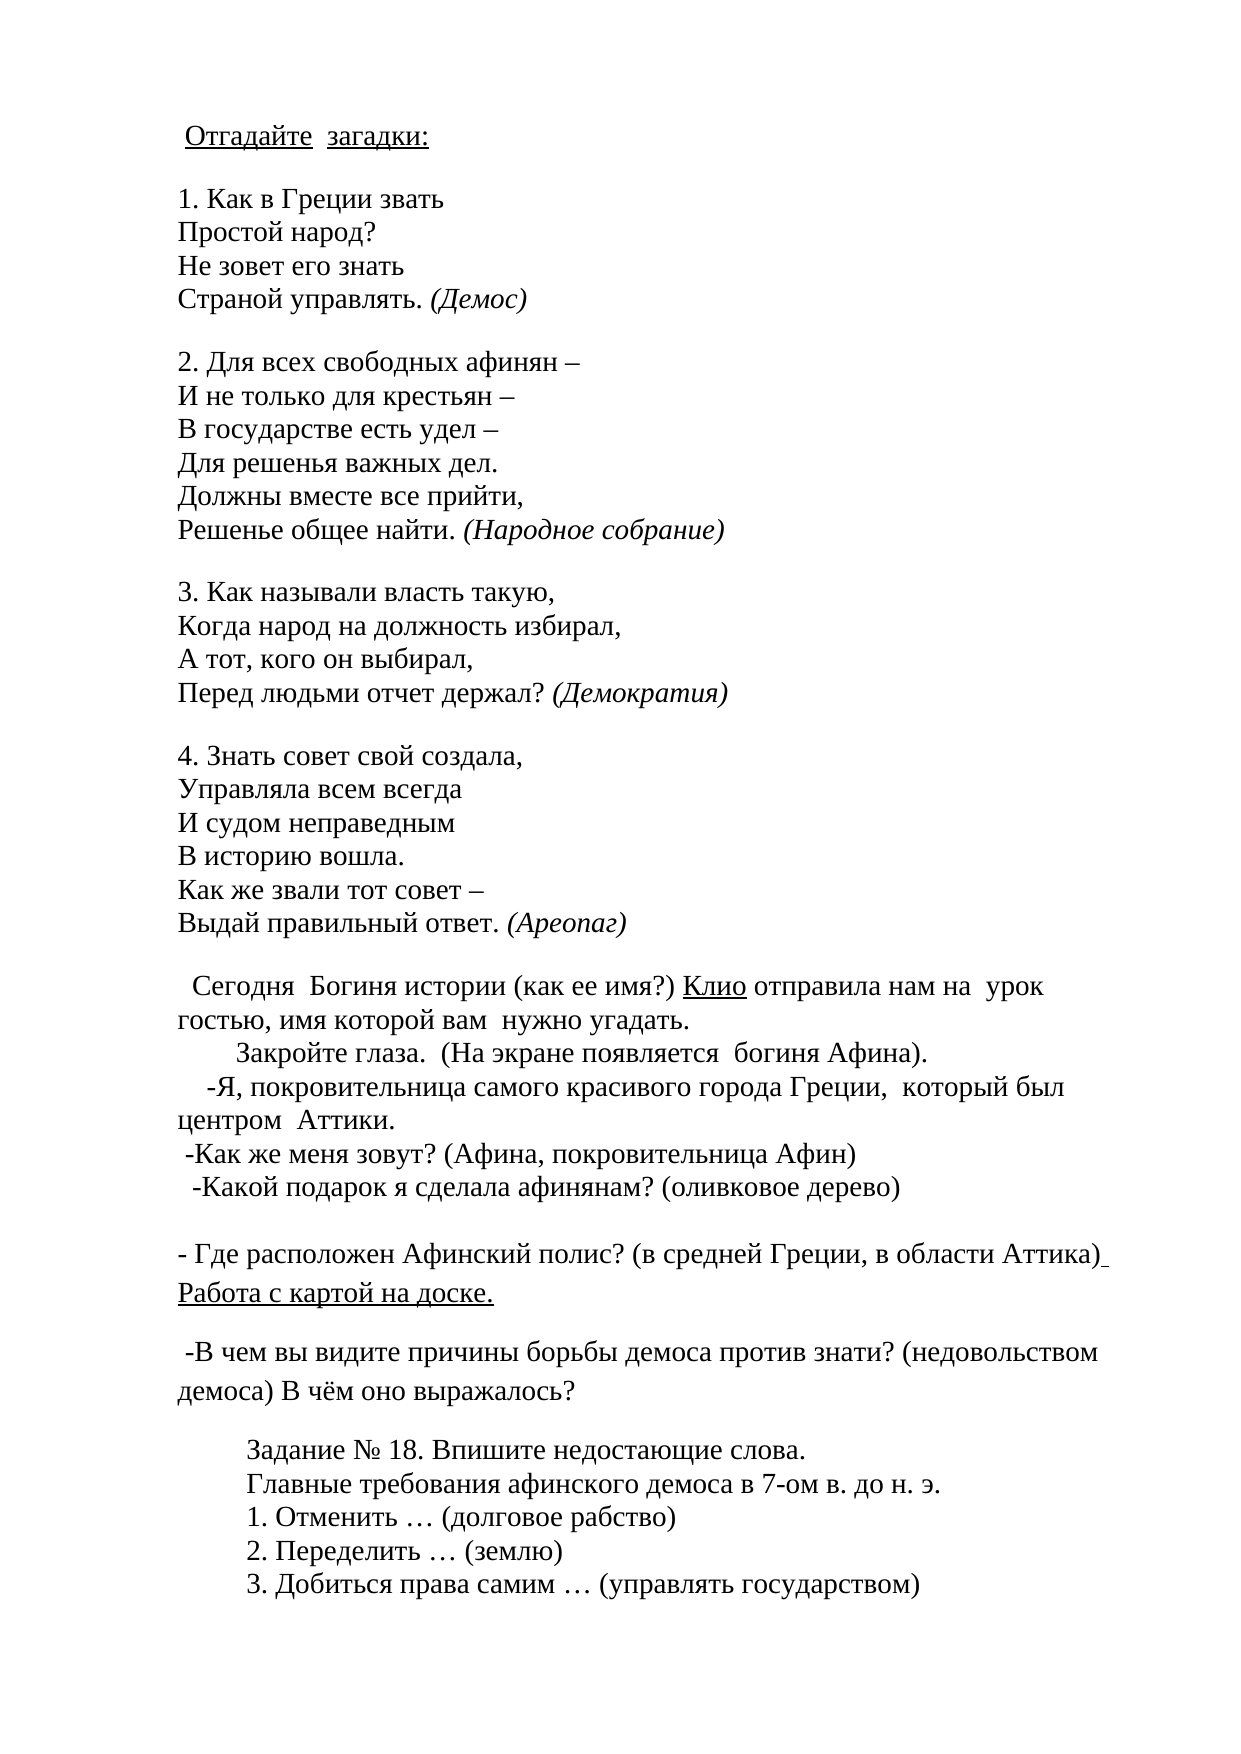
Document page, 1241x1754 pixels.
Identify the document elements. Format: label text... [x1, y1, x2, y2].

text 3. Как называли власть такую, Когда народ на должность избирал, А тот, кого он выбирал, Перед людьми отчет держал? (Демократия) [177, 574, 1152, 709]
text 2. Переделить … (землю) [158, 1533, 1152, 1567]
text Закройте глаза. (На экране появляется богиня Афина). [177, 1035, 1152, 1069]
text - Где расположен Афинский полис? (в средней Греции, в области Аттика) Работа с картой на доске. [177, 1237, 1152, 1309]
text -Как же меня зовут? (Афина, покровительница Афин) [177, 1136, 1152, 1169]
text Задание № 18. Впишите недостающие слова. [158, 1432, 1152, 1466]
text 1. Отменить … (долговое рабство) [158, 1499, 1152, 1533]
text -Какой подарок я сделала афинянам? (оливковое дерево) [177, 1169, 1152, 1203]
text Главные требования афинского демоса в 7-ом в. до н. э. [158, 1466, 1152, 1499]
text -Я, покровительница самого красивого города Греции, который был центром Аттики. [177, 1069, 1152, 1136]
text Сегодня Богиня истории (как ее имя?) Клио отправила нам на урок гостью, имя которой вам нужно угадать. [177, 968, 1152, 1035]
text 4. Знать совет свой создала, Управляла всем всегда И судом неправедным В историю вошла. Как же звали тот совет – Выдай правильный ответ. (Ареопаг) [177, 738, 1152, 939]
text -В чем вы видите причины борьбы демоса против знати? (недовольством демоса) В чём оно выражалось? [177, 1334, 1152, 1407]
text 3. Добиться права самим … (управлять государством) [158, 1567, 1152, 1600]
text 2. Для всех свободных афинян – И не только для крестьян – В государстве есть удел – Для решенья важных дел. Должны вместе все прийти, Решенье общее найти. (Народное собрание) [177, 344, 1152, 545]
text Отгадайте загадки: [177, 118, 1152, 152]
text 1. Как в Греции звать Простой народ? Не зовет его знать Страной управлять. (Демос) [177, 181, 1152, 315]
